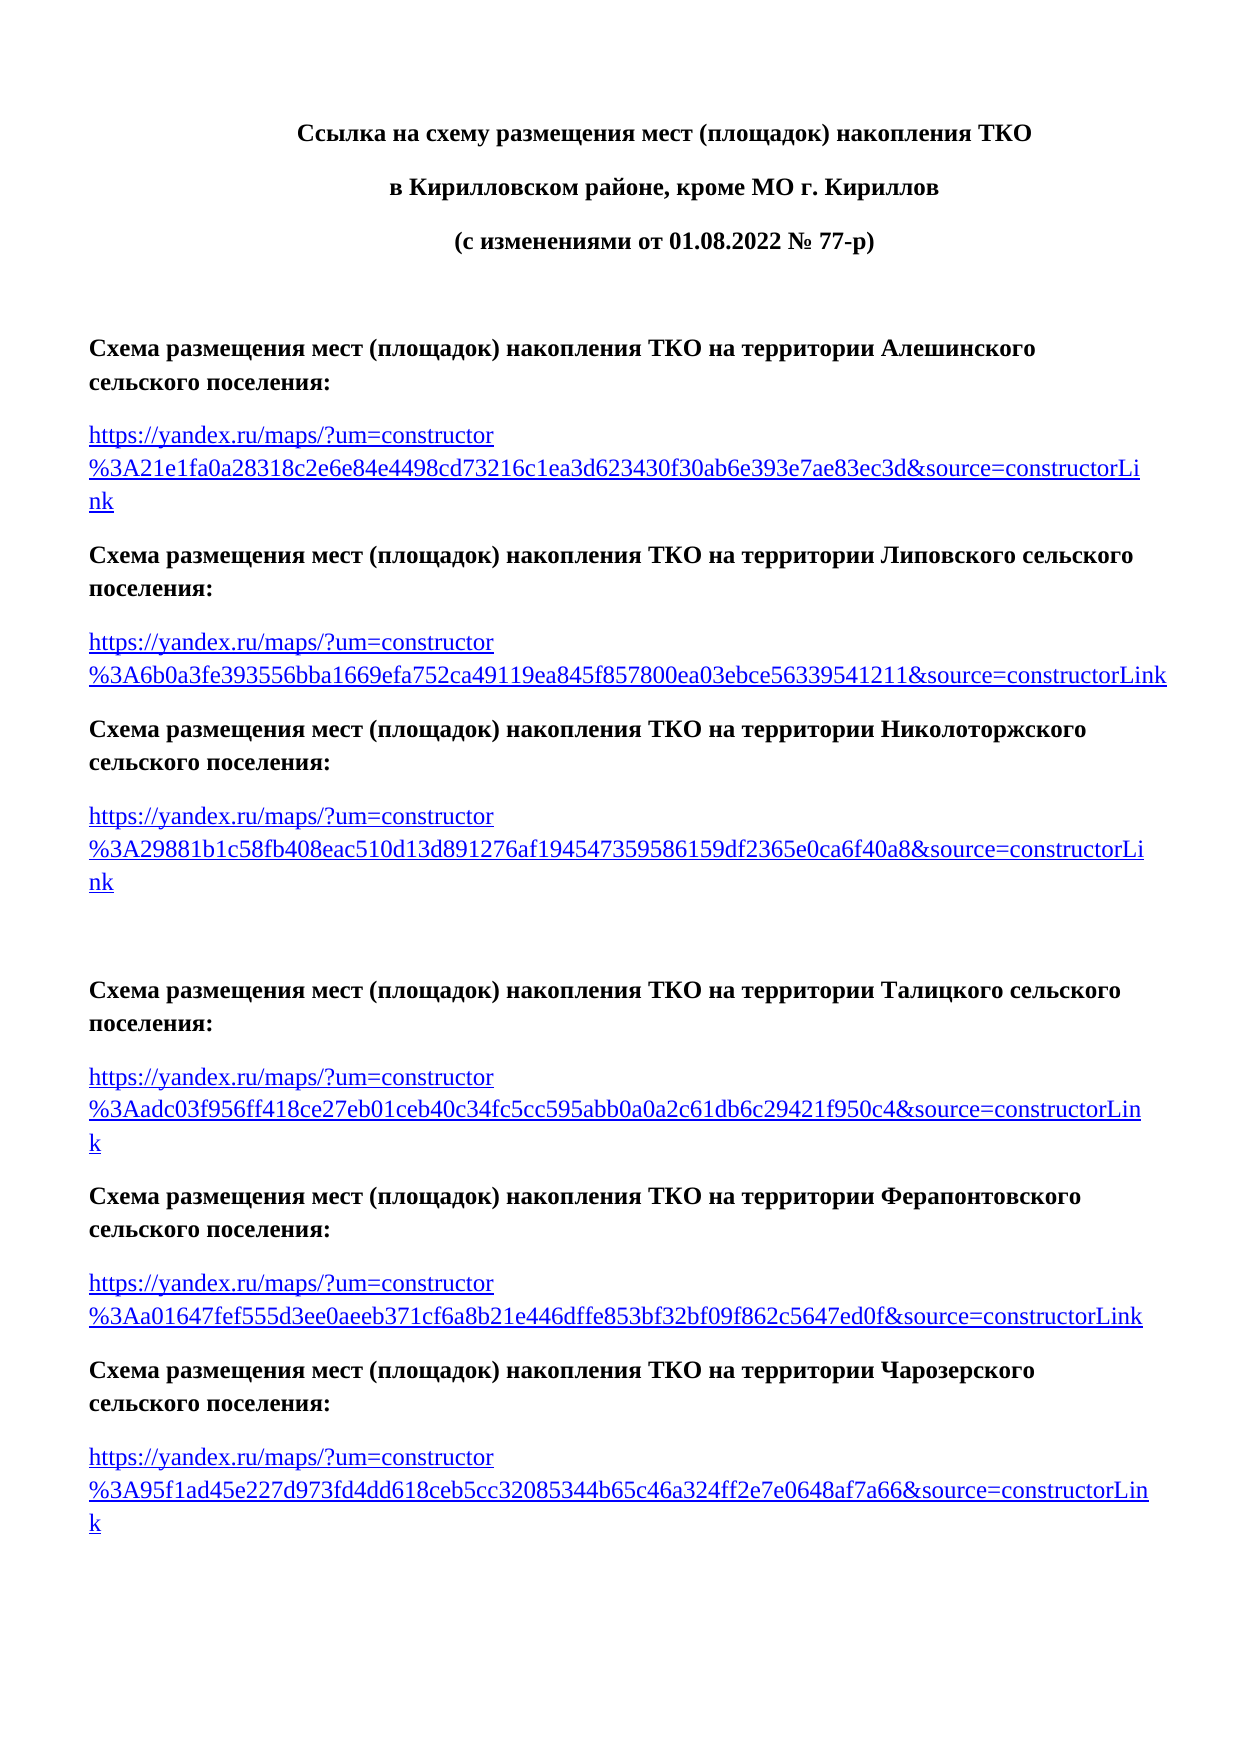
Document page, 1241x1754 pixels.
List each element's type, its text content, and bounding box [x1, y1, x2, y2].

text Схема размещения мест (площадок) накопления ТКО на территории Николоторжского сельского поселения: [89, 714, 1152, 776]
text https://yandex.ru/maps/?um=constructor%3Aa01647fef555d3ee0aeeb371cf6a8b21e446dffe853bf32bf09f862c5647ed0f&source=constructorLink [89, 1268, 1152, 1330]
text https://yandex.ru/maps/?um=constructor%3Aadc03f956ff418ce27eb01ceb40c34fc5cc595abb0a0a2c61db6c29421f950c4&source=constructorLink [89, 1062, 1152, 1156]
text https://yandex.ru/maps/?um=constructor%3A29881b1c58fb408eac510d13d891276af194547359586159df2365e0ca6f40a8&source=constructorLink [89, 801, 1152, 896]
text (с изменениями от 01.08.2022 № 77-р) [177, 226, 1152, 254]
text Схема размещения мест (площадок) накопления ТКО на территории Ферапонтовского сельского поселения: [89, 1181, 1152, 1243]
text https://yandex.ru/maps/?um=constructor%3A6b0a3fe393556bba1669efa752ca49119ea845f857800ea03ebce56339541211&source=constructorLink [89, 627, 1181, 689]
text Схема размещения мест (площадок) накопления ТКО на территории Талицкого сельского поселения: [89, 975, 1152, 1036]
text в Кирилловском районе, кроме МО г. Кириллов [177, 172, 1152, 201]
text https://yandex.ru/maps/?um=constructor%3A95f1ad45e227d973fd4dd618ceb5cc32085344b65c46a324ff2e7e0648af7a66&source=constructorLink [89, 1442, 1152, 1537]
text Ссылка на схему размещения мест (площадок) накопления ТКО [177, 118, 1152, 147]
text Схема размещения мест (площадок) накопления ТКО на территории Чарозерского сельского поселения: [89, 1355, 1152, 1417]
text Схема размещения мест (площадок) накопления ТКО на территории Алешинского сельского поселения: [89, 333, 1152, 395]
text Схема размещения мест (площадок) накопления ТКО на территории Липовского сельского поселения: [89, 540, 1181, 602]
text https://yandex.ru/maps/?um=constructor%3A21e1fa0a28318c2e6e84e4498cd73216c1ea3d623430f30ab6e393e7ae83ec3d&source=constructorLink [89, 420, 1152, 515]
